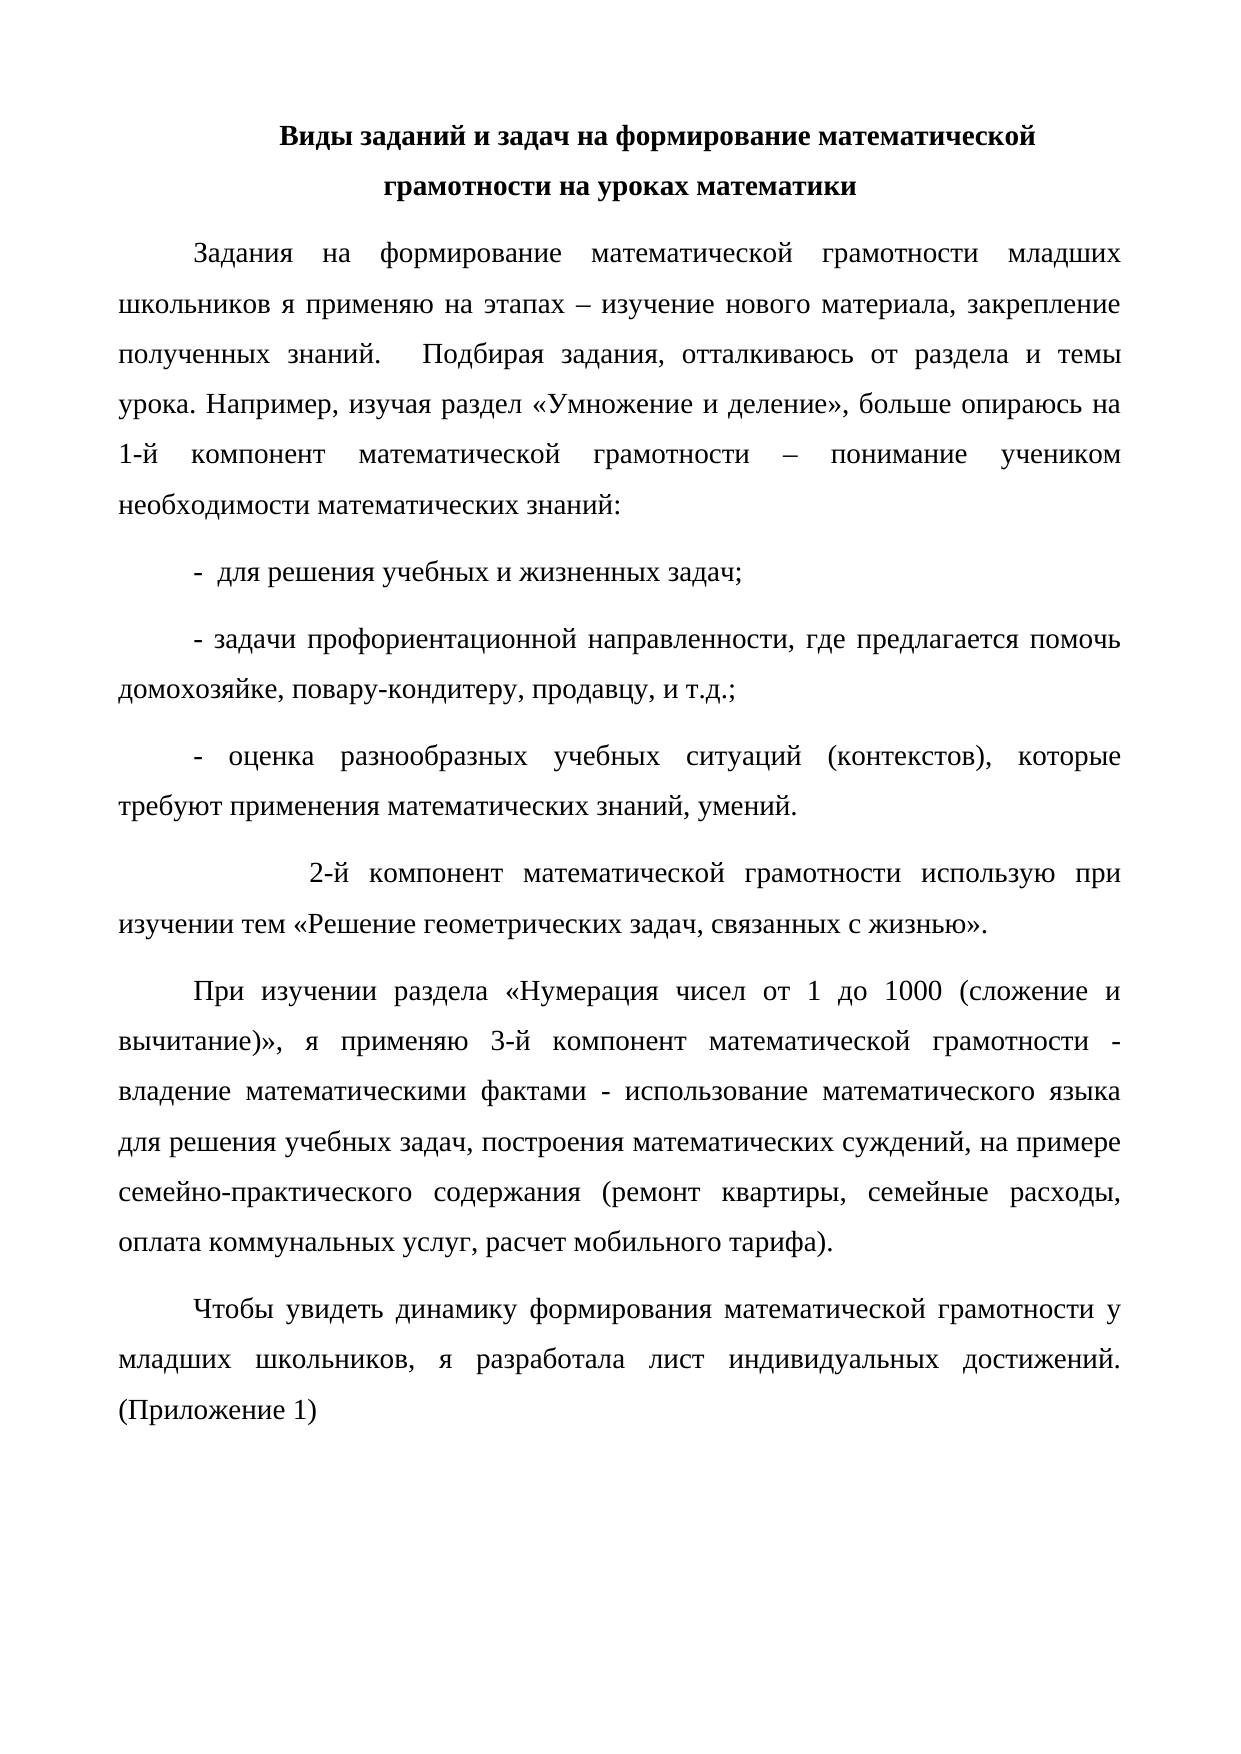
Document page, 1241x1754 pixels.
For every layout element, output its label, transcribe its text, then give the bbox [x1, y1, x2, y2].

text Чтобы увидеть динамику формирования математической грамотности у младших школьников, я разработала лист индивидуальных достижений. (Приложение 1) [118, 1291, 1122, 1426]
text - задачи профориентационной направленности, где предлагается помочь домохозяйке, повару-кондитеру, продавцу, и т.д.; [118, 621, 1122, 705]
text Задания на формирование математической грамотности младших школьников я применяю на этапах – изучение нового материала, закрепление полученных знаний. Подбирая задания, отталкиваюсь от раздела и темы урока. Например, изучая раздел «Умножение и деление», больше опираюсь на 1-й компонент математической грамотности – понимание учеником необходимости математических знаний: [118, 235, 1122, 521]
text Виды заданий и задач на формирование математической грамотности на уроках математики [118, 118, 1122, 202]
text 2-й компонент математической грамотности использую при изучении тем «Решение геометрических задач, связанных с жизнью». [118, 856, 1122, 939]
text - оценка разнообразных учебных ситуаций (контекстов), которые требуют применения математических знаний, умений. [118, 738, 1122, 822]
text При изучении раздела «Нумерация чисел от 1 до 1000 (сложение и вычитание)», я применяю 3-й компонент математической грамотности - владение математическими фактами - использование математического языка для решения учебных задач, построения математических суждений, на примере семейно-практического содержания (ремонт квартиры, семейные расходы, оплата коммунальных услуг, расчет мобильного тарифа). [118, 973, 1122, 1258]
text - для решения учебных и жизненных задач; [118, 554, 1122, 587]
